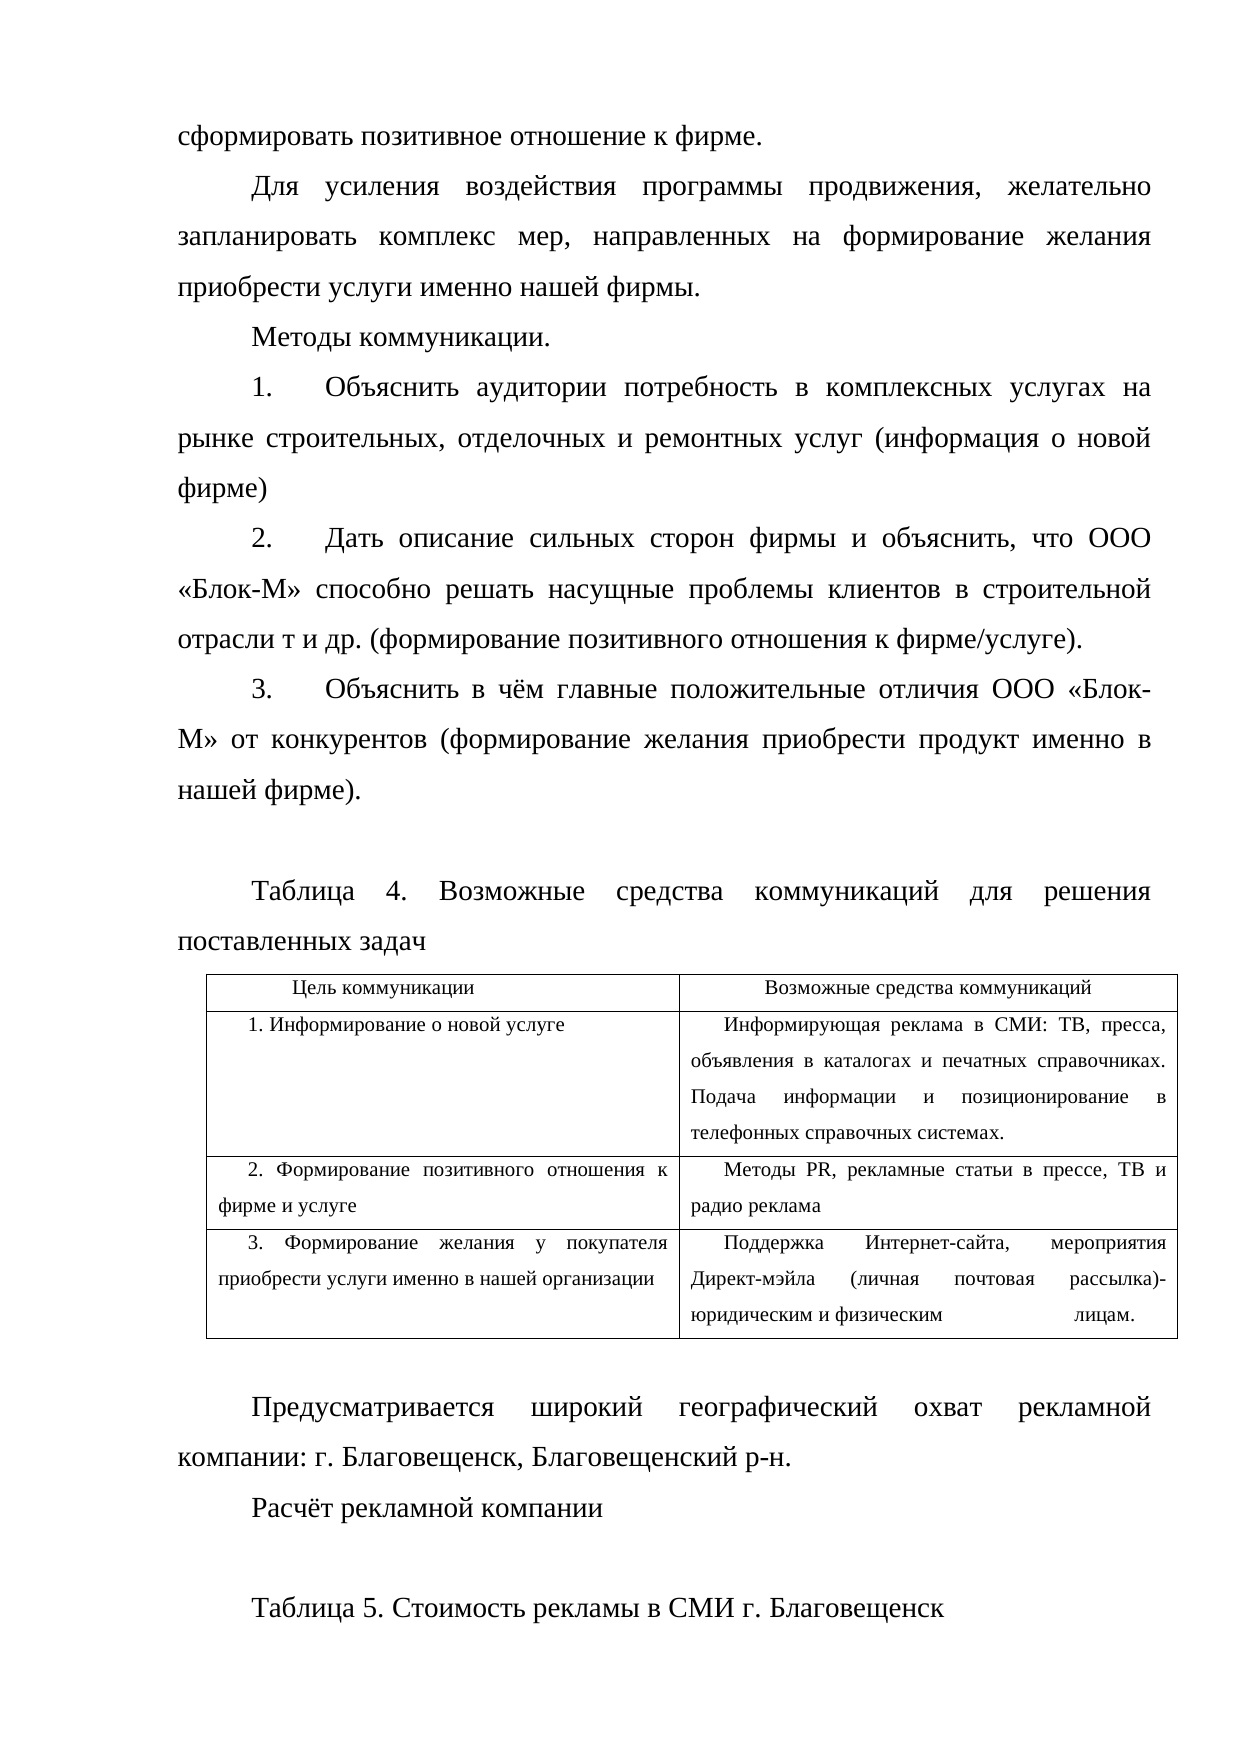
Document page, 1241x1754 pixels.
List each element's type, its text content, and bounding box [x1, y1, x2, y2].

table_cell Поддержка Интернет-сайта, мероприятия Директ-мэйла (личная почтовая рассылка)- юридическим и физическим лицам. [680, 1230, 1177, 1338]
text Таблица 5. Стоимость рекламы в СМИ г. Благовещенск [177, 1591, 1152, 1624]
text Расчёт рекламной компании [177, 1490, 1152, 1523]
text Методы коммуникации. [177, 319, 1152, 353]
table_cell 3. Формирование желания у покупателя приобрести услуги именно в нашей организации [207, 1230, 679, 1338]
list Дать описание сильных сторон фирмы и объяснить, что ООО «Блок-М» способно решать насущные проблемы клиентов в строительной отрасли т и др. (формирование позитивного отношения к фирме/услуге). [177, 521, 1152, 655]
table_header Возможные средства коммуникаций [680, 975, 1177, 1011]
table_cell Информирующая реклама в СМИ: ТВ, пресса, объявления в каталогах и печатных справочниках. Подача информации и позиционирование в телефонных справочных системах. [680, 1012, 1177, 1156]
text Таблица 4. Возможные средства коммуникаций для решения поставленных задач [177, 873, 1152, 957]
table_cell 2. Формирование позитивного отношения к фирме и услуге [207, 1157, 679, 1229]
text Предусматривается широкий географический охват рекламной компании: г. Благовещенск, Благовещенский р-н. [177, 1389, 1152, 1473]
list Объяснить аудитории потребность в комплексных услугах на рынке строительных, отделочных и ремонтных услуг (информация о новой фирме) [177, 370, 1152, 504]
text Для усиления воздействия программы продвижения, желательно запланировать комплекс мер, направленных на формирование желания приобрести услуги именно нашей фирмы. [177, 168, 1152, 303]
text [177, 118, 1152, 152]
table_cell 1. Информирование о новой услуге [207, 1012, 679, 1156]
list Объяснить в чём главные положительные отличия ООО «Блок-М» от конкурентов (формирование желания приобрести продукт именно в нашей фирме). [177, 672, 1152, 806]
table_cell Методы PR, рекламные статьи в прессе, ТВ и радио реклама [680, 1157, 1177, 1229]
table_header Цель коммуникации [207, 975, 679, 1011]
